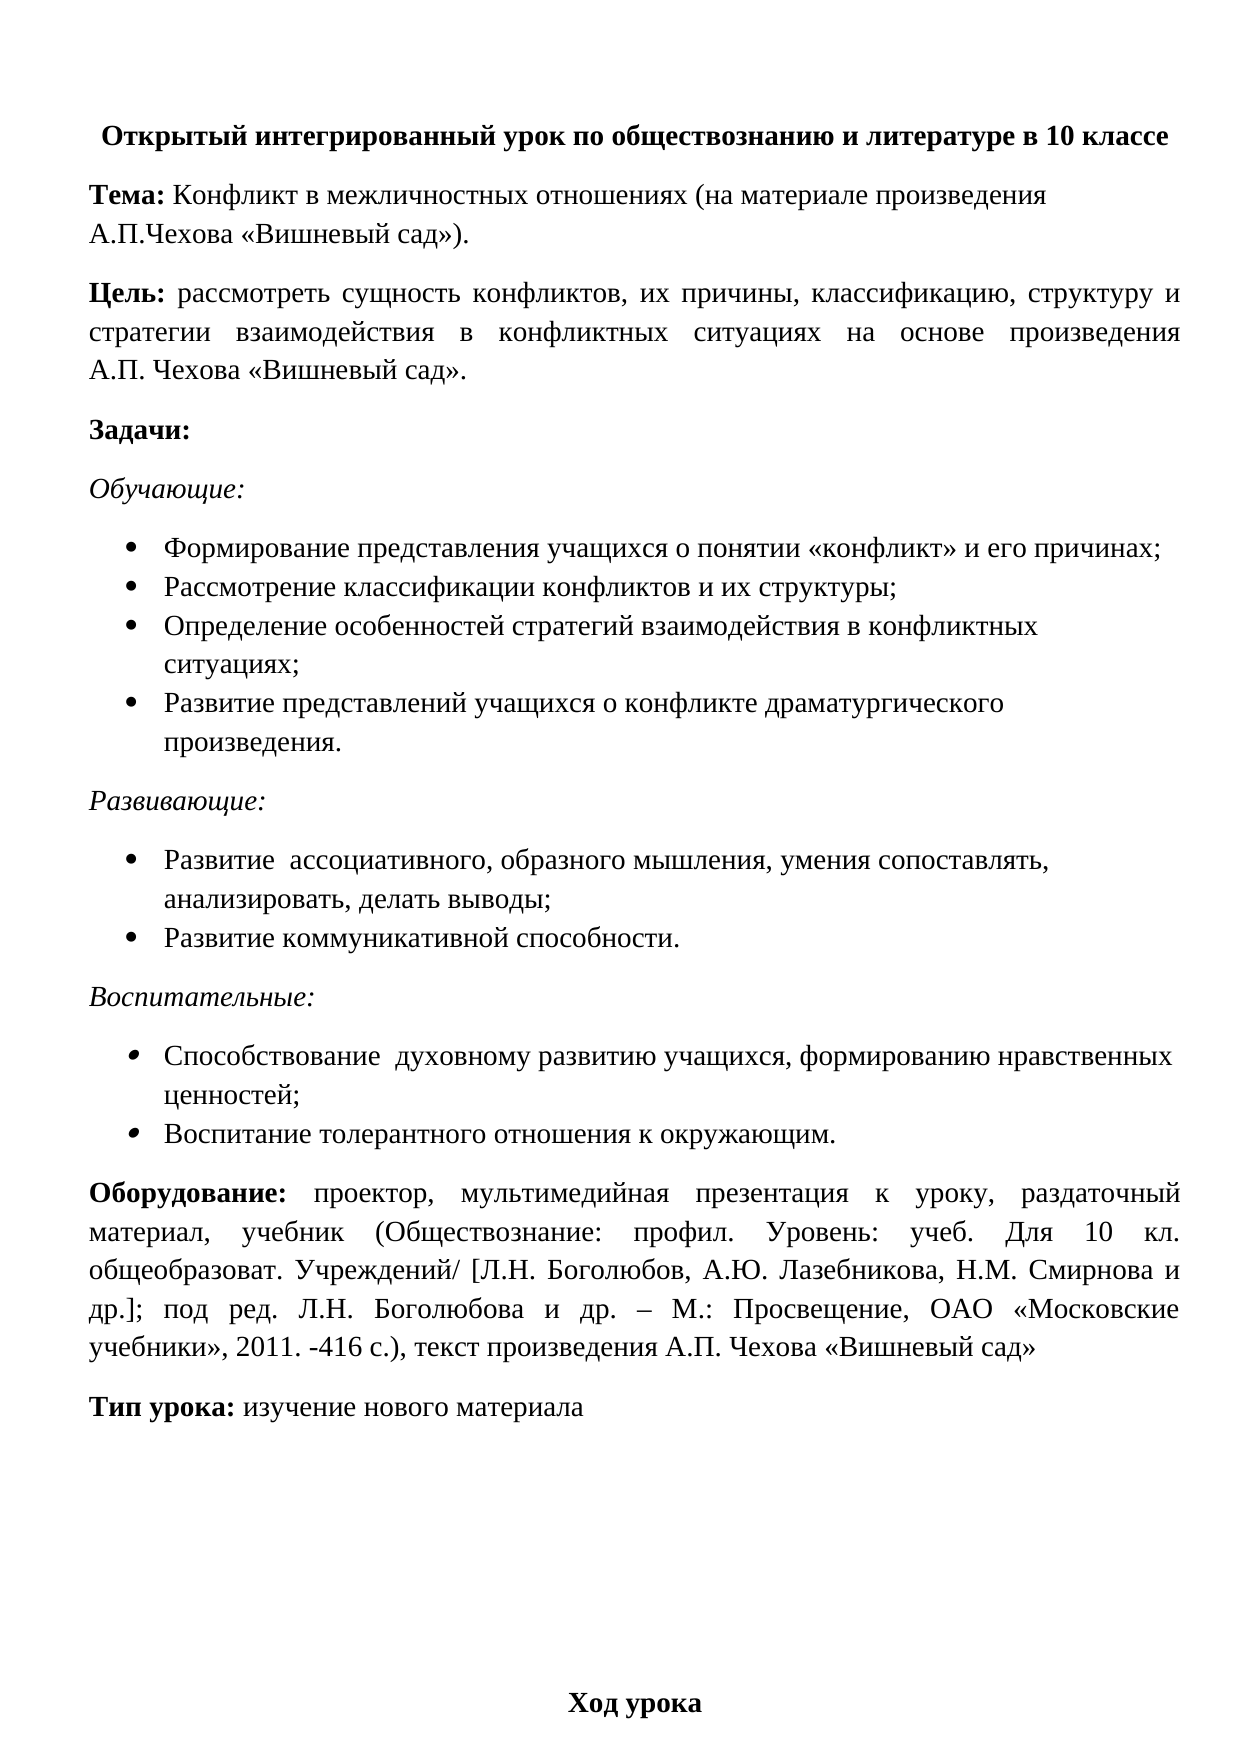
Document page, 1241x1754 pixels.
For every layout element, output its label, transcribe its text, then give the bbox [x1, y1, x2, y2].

text Развивающие: [89, 783, 1181, 817]
list Рассмотрение классификации конфликтов и их структуры; [126, 569, 1181, 603]
list Развитие коммуникативной способности. [126, 920, 1181, 953]
list Воспитание толерантного отношения к окружающим. [126, 1116, 1181, 1149]
text Задачи: [89, 412, 1181, 445]
text Ход урока [89, 1686, 1181, 1719]
text Воспитательные: [89, 979, 1181, 1013]
text Тема: Конфликт в межличностных отношениях (на материале произведения А.П.Чехова «Вишневый сад»). [89, 177, 1181, 249]
text Цель: рассмотреть сущность конфликтов, их причины, классификацию, структуру и стратегии взаимодействия в конфликтных ситуациях на основе произведения А.П. Чехова «Вишневый сад». [89, 275, 1181, 386]
list Способствование духовному развитию учащихся, формированию нравственных ценностей; [126, 1038, 1181, 1111]
text Обучающие: [89, 471, 1181, 505]
list Развитие представлений учащихся о конфликте драматургического произведения. [126, 685, 1181, 757]
text Тип урока: изучение нового материала [89, 1389, 1181, 1422]
text Открытый интегрированный урок по обществознанию и литературе в 10 классе [89, 118, 1181, 152]
text Оборудование: проектор, мультимедийная презентация к уроку, раздаточный материал, учебник (Обществознание: профил. Уровень: учеб. Для 10 кл. общеобразоват. Учреждений/ [Л.Н. Боголюбов, А.Ю. Лазебникова, Н.М. Смирнова и др.]; под ред. Л.Н. Боголюбова и др. – М.: Просвещение, ОАО «Московские учебники», 2011. -416 с.), текст произведения А.П. Чехова «Вишневый сад» [89, 1175, 1181, 1363]
list Развитие ассоциативного, образного мышления, умения сопоставлять, анализировать, делать выводы; [126, 842, 1181, 915]
list Определение особенностей стратегий взаимодействия в конфликтных ситуациях; [126, 608, 1181, 680]
list Формирование представления учащихся о понятии «конфликт» и его причинах; [126, 531, 1181, 564]
